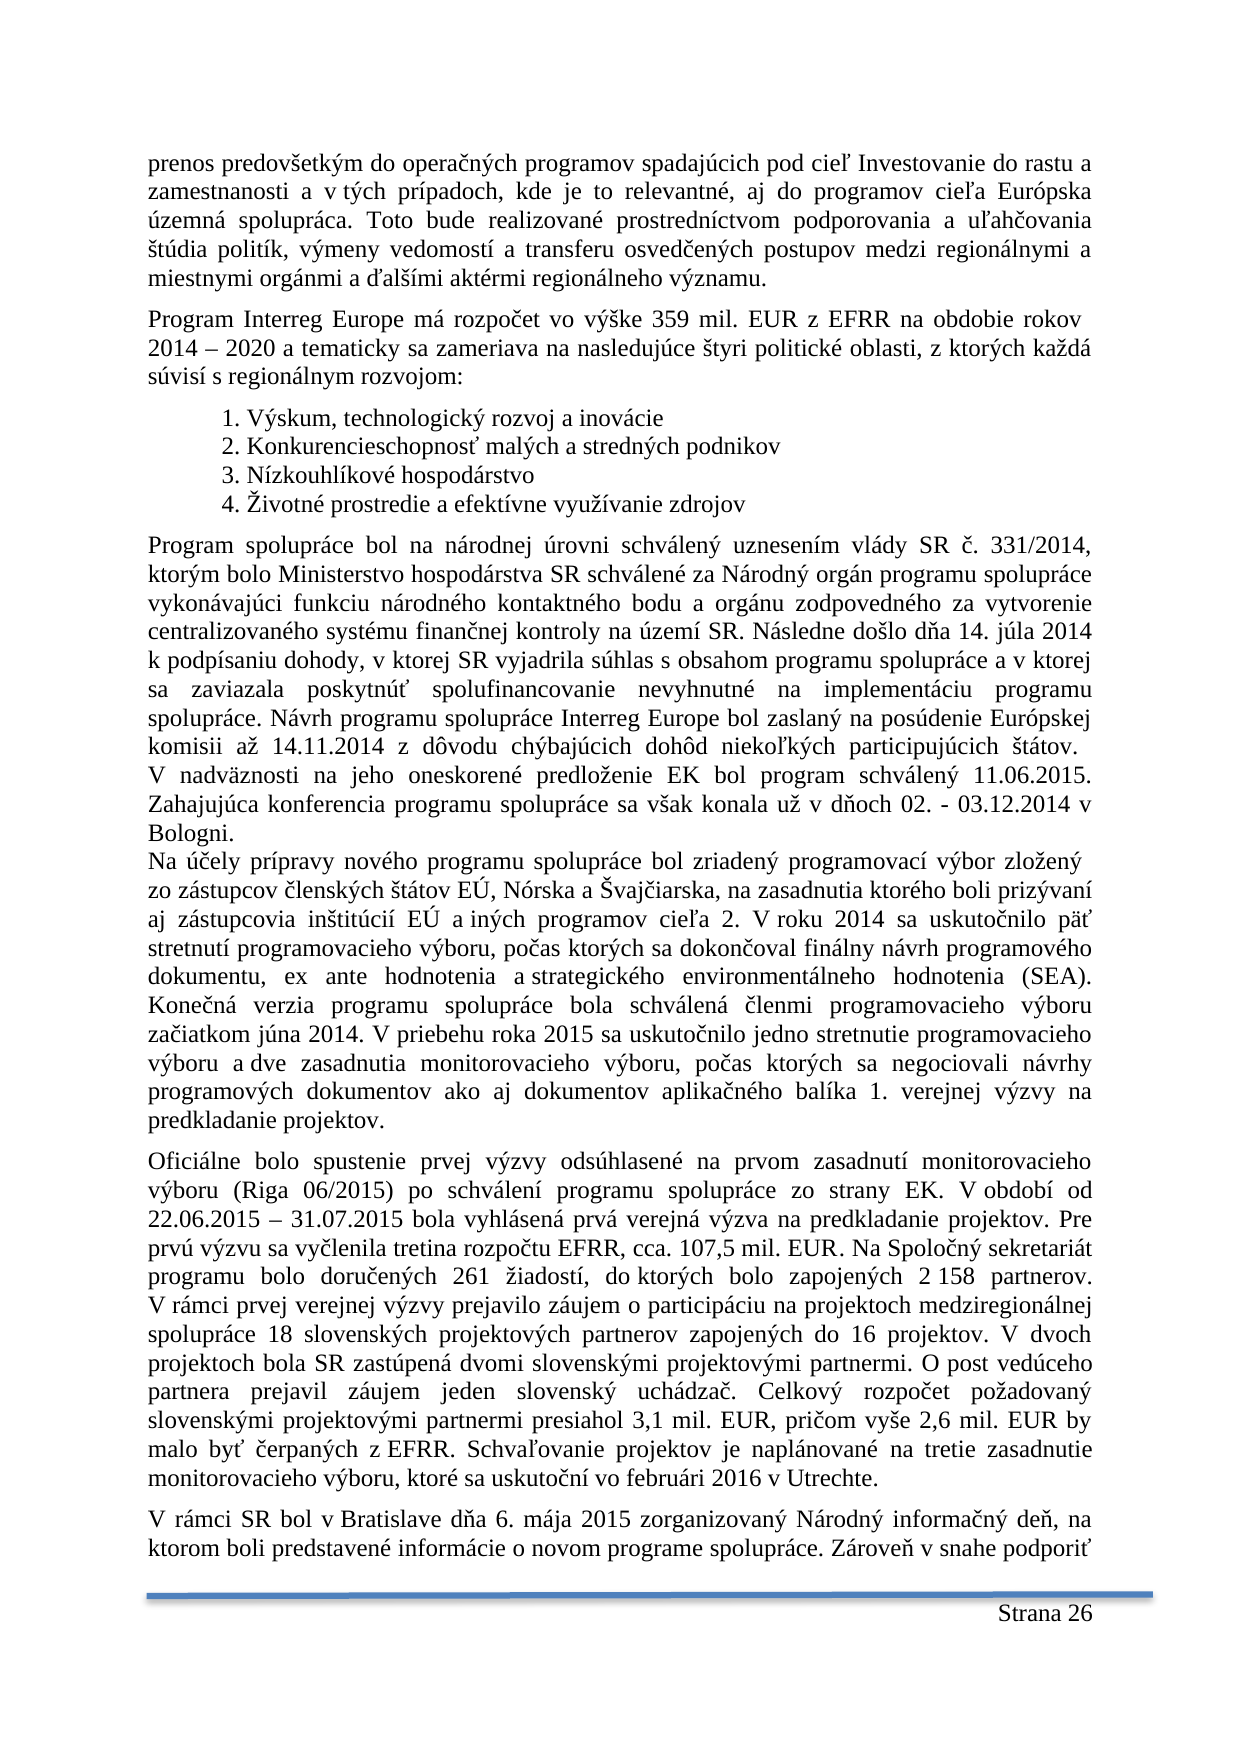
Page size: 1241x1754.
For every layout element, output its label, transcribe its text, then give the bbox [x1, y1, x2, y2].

text Program spolupráce bol na národnej úrovni schválený uznesením vlády SR č. 331/2014, ktorým bolo Ministerstvo hospodárstva SR schválené za Národný orgán programu spolupráce vykonávajúci funkciu národného kontaktného bodu a orgánu zodpovedného za vytvorenie centralizovaného systému finančnej kontroly na území SR. Následne došlo dňa 14. júla 2014 k podpísaniu dohody, v ktorej SR vyjadrila súhlas s obsahom programu spolupráce a v ktorej sa zaviazala poskytnúť spolufinancovanie nevyhnutné na implementáciu programu spolupráce. Návrh programu spolupráce Interreg Europe bol zaslaný na posúdenie Európskej komisii až 14.11.2014 z dôvodu chýbajúcich dohôd niekoľkých participujúcich štátov. V nadväznosti na jeho oneskorené predloženie EK bol program schválený 11.06.2015. Zahajujúca konferencia programu spolupráce sa však konala už v dňoch 02. - 03.12.2014 v Bologni. [148, 530, 1093, 846]
text 3. Nízkouhlíkové hospodárstvo [221, 460, 1093, 489]
text 2. Konkurencieschopnosť malých a stredných podnikov [221, 431, 1093, 460]
text 4. Životné prostredie a efektívne využívanie zdrojov [221, 489, 1093, 518]
text Program Interreg Europe má rozpočet vo výške 359 mil. EUR z EFRR na obdobie rokov 2014 – 2020 a tematicky sa zameriava na nasledujúce štyri politické oblasti, z ktorých každá súvisí s regionálnym rozvojom: [148, 304, 1093, 390]
text Oficiálne bolo spustenie prvej výzvy odsúhlasené na prvom zasadnutí monitorovacieho výboru (Riga 06/2015) po schválení programu spolupráce zo strany EK. V období od 22.06.2015 – 31.07.2015 bola vyhlásená prvá verejná výzva na predkladanie projektov. Pre prvú výzvu sa vyčlenila tretina rozpočtu EFRR, cca. 107,5 mil. EUR. Na Spoločný sekretariát programu bolo doručených 261 žiadostí, do ktorých bolo zapojených 2 158 partnerov. V rámci prvej verejnej výzvy prejavilo záujem o participáciu na projektoch medziregionálnej spolupráce 18 slovenských projektových partnerov zapojených do 16 projektov. V dvoch projektoch bola SR zastúpená dvomi slovenskými projektovými partnermi. O post vedúceho partnera prejavil záujem jeden slovenský uchádzač. Celkový rozpočet požadovaný slovenskými projektovými partnermi presiahol 3,1 mil. EUR, pričom vyše 2,6 mil. EUR by malo byť čerpaných z EFRR. Schvaľovanie projektov je naplánované na tretie zasadnutie monitorovacieho výboru, ktoré sa uskutoční vo februári 2016 v Utrechte. [148, 1146, 1093, 1491]
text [148, 148, 1093, 291]
text 1. Výskum, technologický rozvoj a inovácie [221, 403, 1093, 431]
text Na účely prípravy nového programu spolupráce bol zriadený programovací výbor zložený zo zástupcov členských štátov EÚ, Nórska a Švajčiarska, na zasadnutia ktorého boli prizývaní aj zástupcovia inštitúcií EÚ a iných programov cieľa 2. V roku 2014 sa uskutočnilo päť stretnutí programovacieho výboru, počas ktorých sa dokončoval finálny návrh programového dokumentu, ex ante hodnotenia a strategického environmentálneho hodnotenia (SEA). Konečná verzia programu spolupráce bola schválená členmi programovacieho výboru začiatkom júna 2014. V priebehu roka 2015 sa uskutočnilo jedno stretnutie programovacieho výboru a dve zasadnutia monitorovacieho výboru, počas ktorých sa negociovali návrhy programových dokumentov ako aj dokumentov aplikačného balíka 1. verejnej výzvy na predkladanie projektov. [148, 846, 1093, 1134]
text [148, 1504, 1093, 1561]
